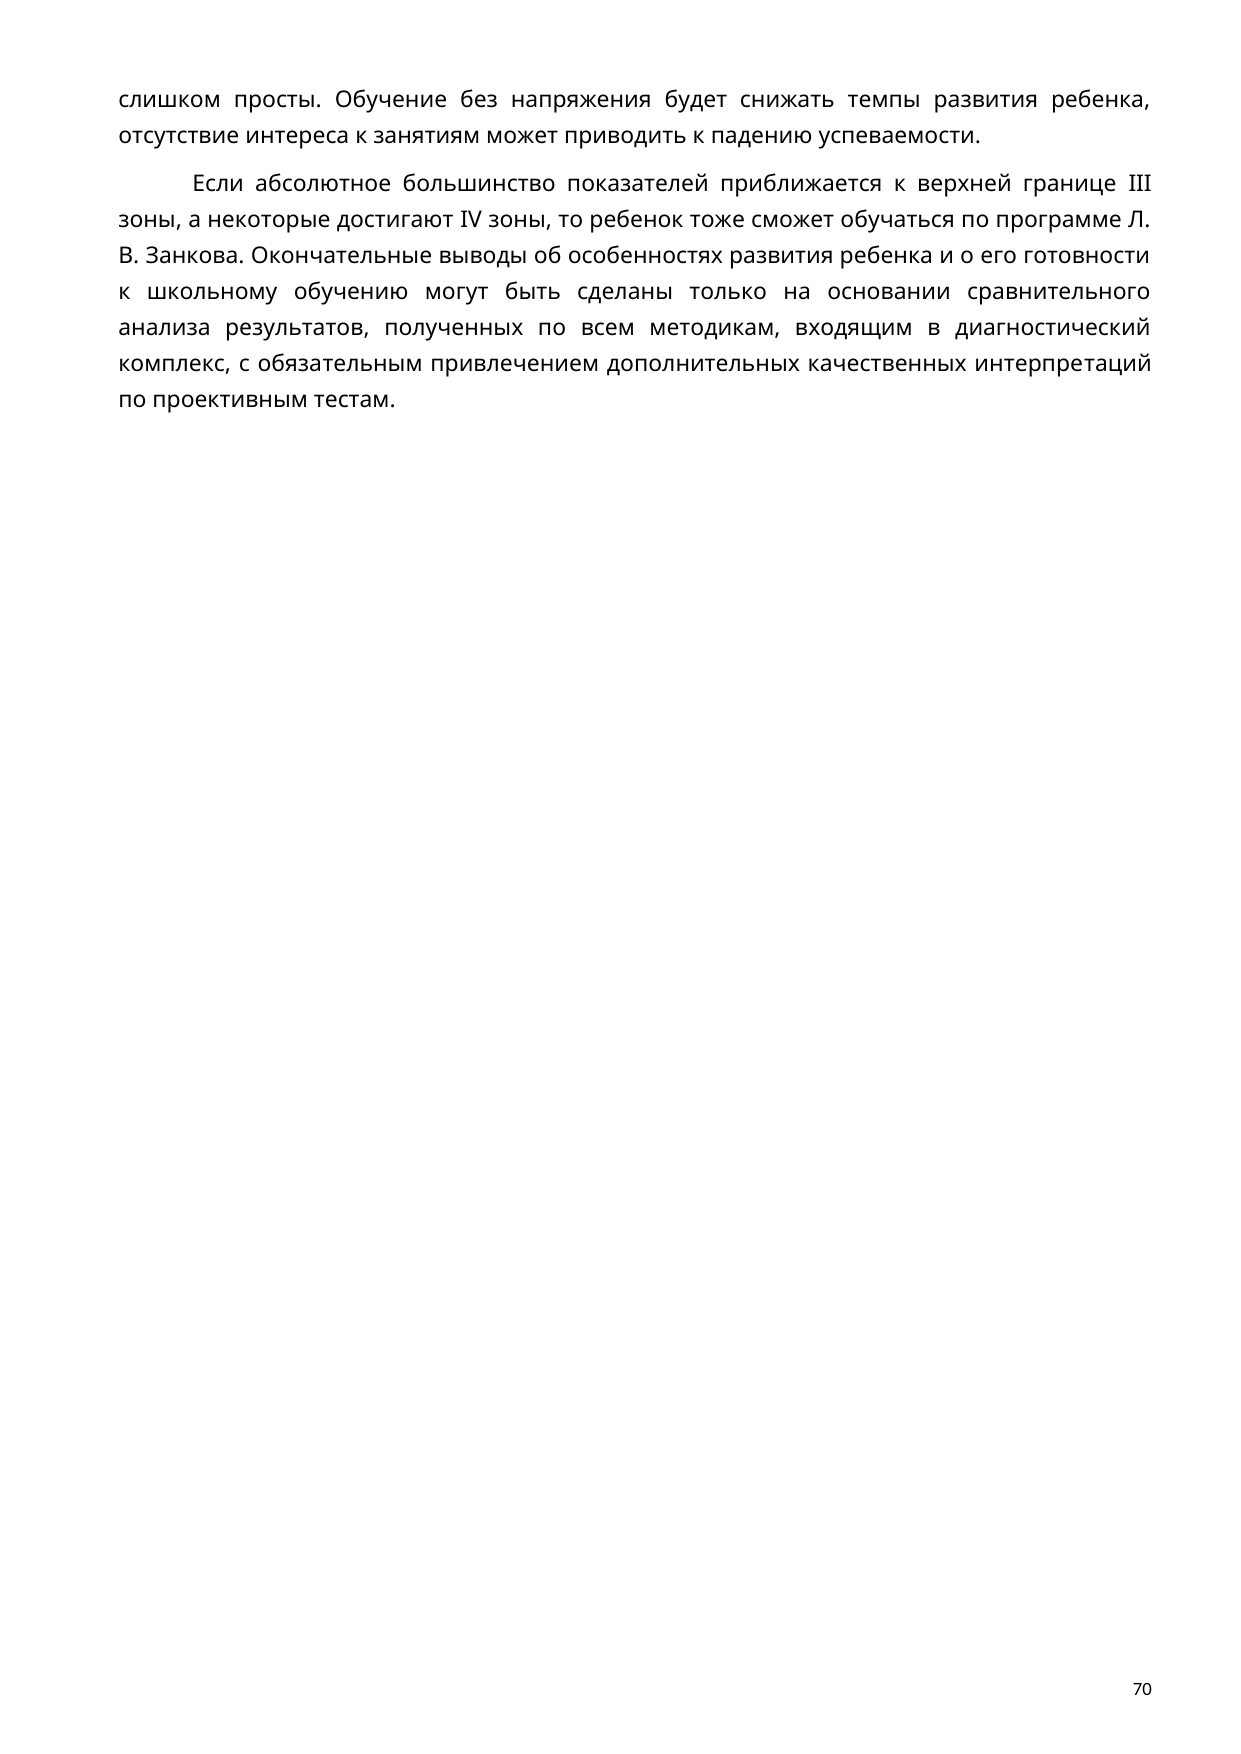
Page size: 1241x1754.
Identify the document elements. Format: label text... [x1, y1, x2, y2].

list Если абсолютное большинство показателей приближается к верхней границе III зоны, а некоторые достигают IV зоны, то ребенок тоже сможет обучаться по программе Л. В. Занкова. Окончательные выводы об особенностях развития ребенка и о его готовности к школьному обучению могут быть сделаны только на основании сравнительного анализа результатов, полученных по всем методикам, входящим в диагностический комплекс, с обязательным привлечением дополнительных качественных интерпретаций пo проективным тестам. [118, 167, 1152, 414]
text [118, 83, 1152, 150]
